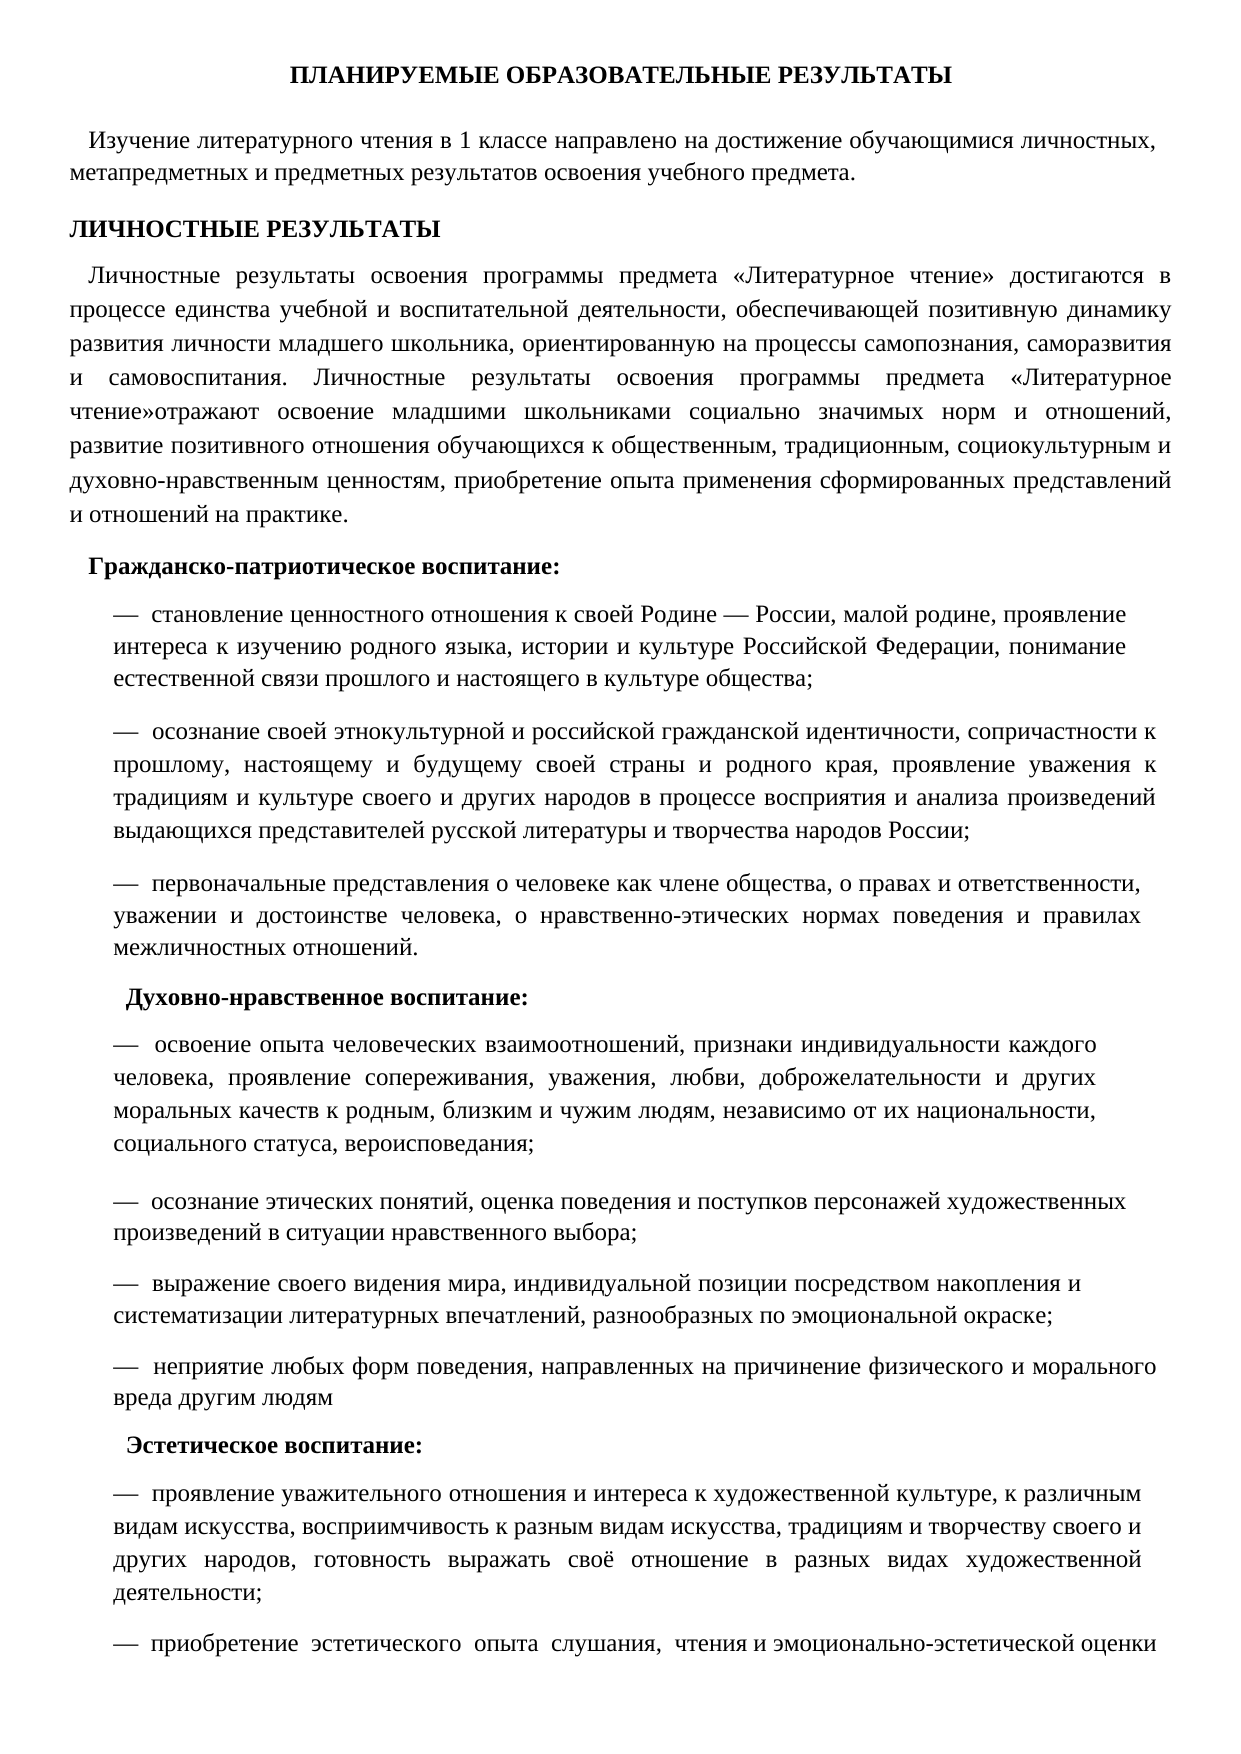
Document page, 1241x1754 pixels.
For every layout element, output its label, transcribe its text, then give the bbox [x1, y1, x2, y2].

text Гражданско-патриотическое воспитание: [88, 553, 1172, 580]
text — выражение своего видения мира, индивидуальной позиции посредством накопления и систематизации литературных впечатлений, разнообразных по эмоциональной окраске; [113, 1268, 1082, 1328]
text — проявление уважительного отношения и интереса к художественной культуре, к различным видам искусства, восприимчивость к разным видам искусства, традициям и творчеству своего и других народов, готовность выражать своё отношение в разных видах художественной деятельности; [113, 1478, 1142, 1606]
text — неприятие любых форм поведения, направленных на причинение физического и морального вреда другим людям [113, 1351, 1157, 1411]
text — становление ценностного отношения к своей Родине — России, малой родине, проявление интереса к изучению родного языка, истории и культуре Российской Федерации, понимание естественной связи прошлого и настоящего в культуре общества; [113, 599, 1127, 692]
text — осознание своей этнокультурной и российской гражданской идентичности, сопричастности к прошлому, настоящему и будущему своей страны и родного края, проявление уважения к традициям и культуре своего и других народов в процессе восприятия и анализа произведений выдающихся представителей русской литературы и творчества народов России; [113, 716, 1157, 843]
text Личностные результаты освоения программы предмета «Литературное чтение» достигаются в процессе единства учебной и воспитательной деятельности, обеспечивающей позитивную динамику развития личности младшего школьника, ориентированную на процессы самопознания, саморазвития и самовоспитания. Личностные результаты освоения программы предмета «Литературное чтение»отражают освоение младшими школьниками социально значимых норм и отношений, развитие позитивного отношения обучающихся к общественным, традиционным, социокультурным и духовно-нравственным ценностям, приобретение опыта применения сформированных представлений и отношений на практике. [69, 260, 1172, 528]
text ЛИЧНОСТНЫЕ РЕЗУЛЬТАТЫ [69, 215, 1172, 242]
text — осознание этических понятий, оценка поведения и поступков персонажей художественных произведений в ситуации нравственного выбора; [113, 1186, 1127, 1246]
text Изучение литературного чтения в 1 классе направлено на достижение обучающимися личностных, метапредметных и предметных результатов освоения учебного предмета. [69, 125, 1157, 185]
text ПЛАНИРУЕМЫЕ ОБРАЗОВАТЕЛЬНЫЕ РЕЗУЛЬТАТЫ [69, 62, 1172, 89]
text Эстетическое воспитание: [88, 1432, 1172, 1459]
text — первоначальные представления о человеке как члене общества, о правах и ответственности, уважении и достоинстве человека, о нравственно-этических нормах поведения и правилах межличностных отношений. [113, 868, 1142, 961]
text Духовно-нравственное воспитание: [88, 983, 1172, 1011]
text — освоение опыта человеческих взаимоотношений, признаки индивидуальности каждого человека, проявление сопереживания, уважения, любви, доброжелательности и других моральных качеств к родным, близким и чужим людям, независимо от их национальности, социального статуса, вероисповедания; [113, 1029, 1097, 1157]
text — приобретение эстетического опыта слушания, чтения и эмоционально-эстетической оценки [113, 1629, 1172, 1657]
